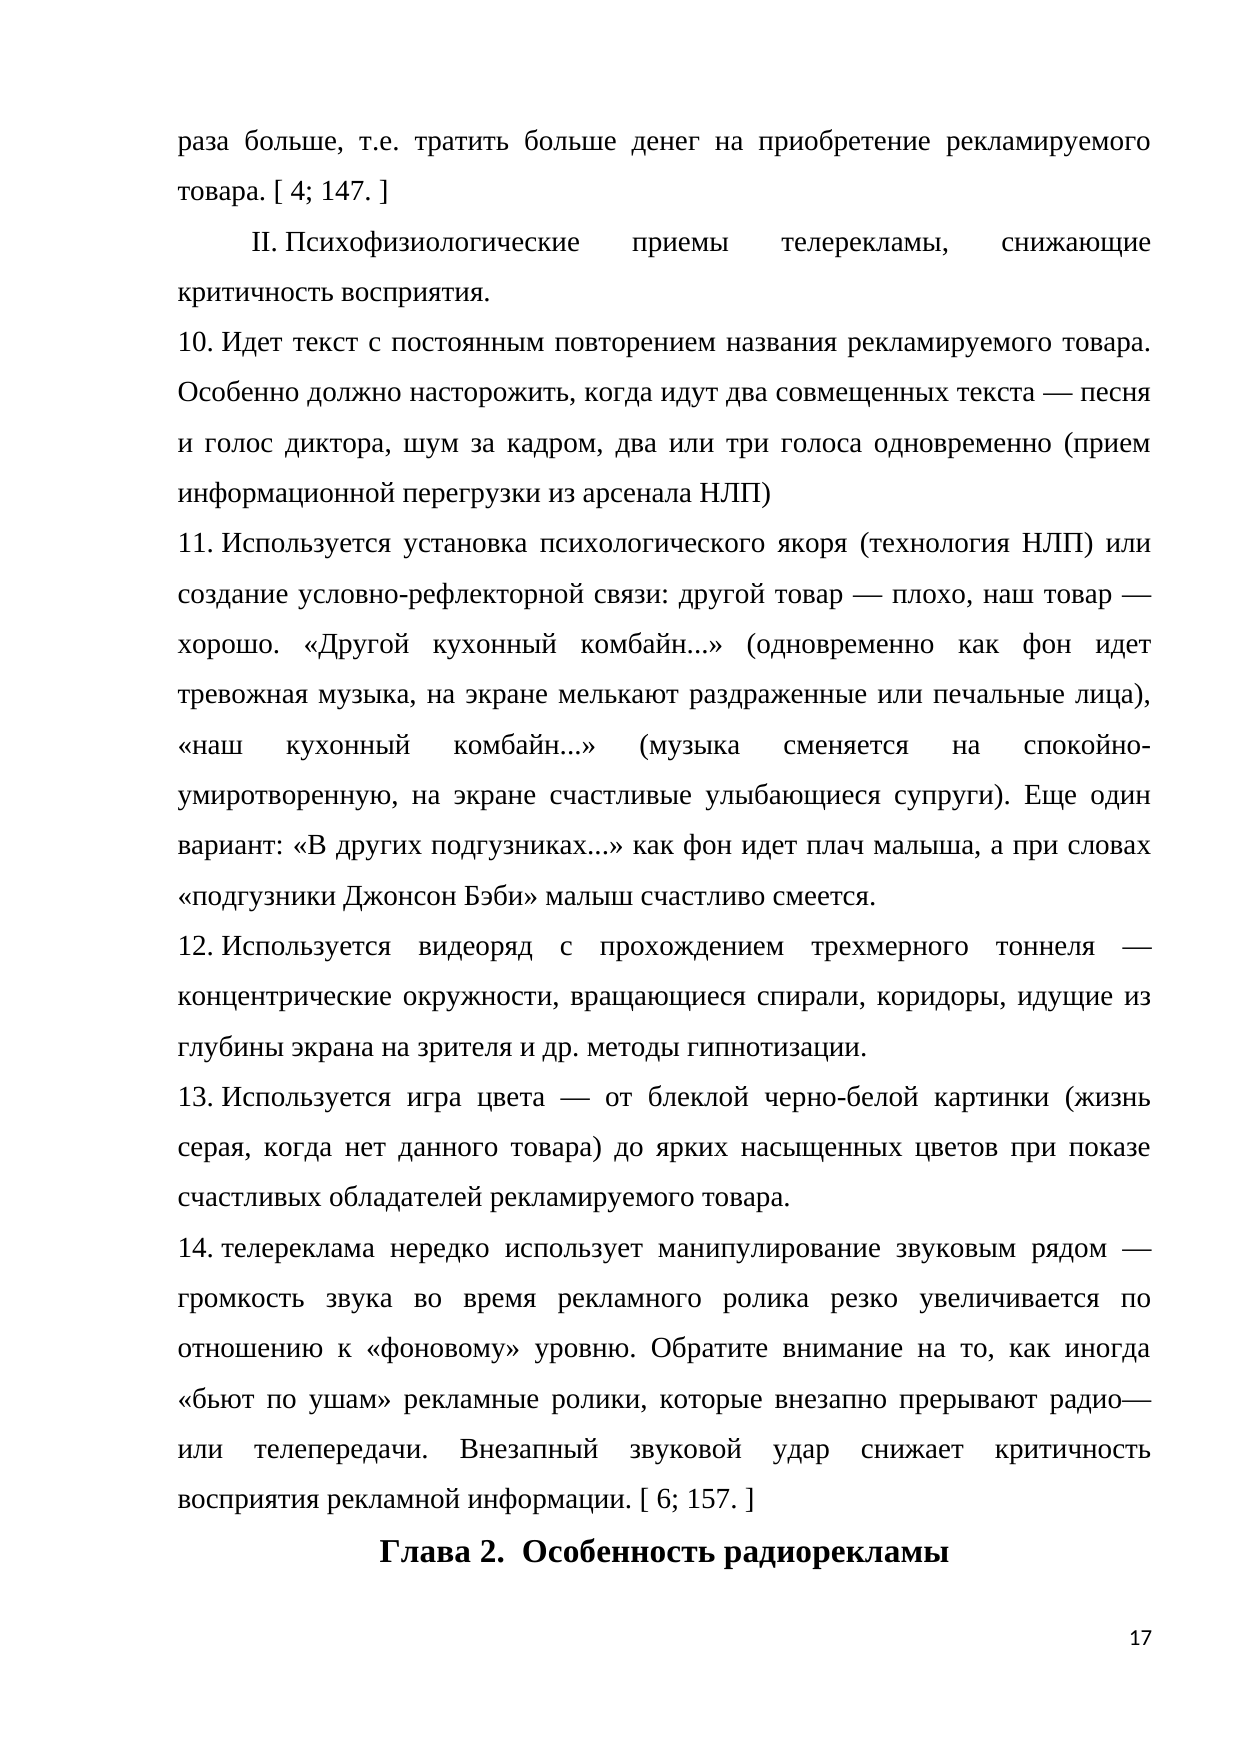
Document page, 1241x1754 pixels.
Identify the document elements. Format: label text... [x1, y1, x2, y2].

text 14. телереклама нередко использует манипулирование звуковым рядом — громкость звука во время рекламного ролика резко увеличивается по отношению к «фоновому» уровню. Обратите внимание на то, как иногда «бьют по ушам» рекламные ролики, которые внезапно прерывают радио— или телепередачи. Внезапный звуковой удар снижает критичность восприятия рекламной информации. [ 6; 157. ] [177, 1230, 1152, 1515]
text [177, 123, 1152, 207]
text 13. Используется игра цвета — от блеклой черно-белой картинки (жизнь серая, когда нет данного товара) до ярких насыщенных цветов при показе счастливых обладателей рекламируемого товара. [177, 1079, 1152, 1213]
text Глава 2. Особенность радиорекламы [177, 1532, 1152, 1570]
text 11. Используется установка психологического якоря (технология НЛП) или создание условно-рефлекторной связи: другой товар — плохо, наш товар — хорошо. «Другой кухонный комбайн...» (одновременно как фон идет тревожная музыка, на экране мелькают раздраженные или печальные лица), «наш кухонный комбайн...» (музыка сменяется на спокойно-умиротворенную, на экране счастливые улыбающиеся супруги). Еще один вариант: «В других подгузниках...» как фон идет плач малыша, а при словах «подгузники Джонсон Бэби» малыш счастливо смеется. [177, 526, 1152, 911]
text 10. Идет текст с постоянным повторением названия рекламируемого товара. Особенно должно насторожить, когда идут два совмещенных текста — песня и голос диктора, шум за кадром, два или три голоса одновременно (прием информационной перегрузки из арсенала НЛП) [177, 324, 1152, 509]
text 12. Используется видеоряд с прохождением трехмерного тоннеля — концентрические окружности, вращающиеся спирали, коридоры, идущие из глубины экрана на зрителя и др. методы гипнотизации. [177, 928, 1152, 1062]
text II. Психофизиологические приемы телерекламы, снижающие критичность восприятия. [177, 224, 1152, 307]
